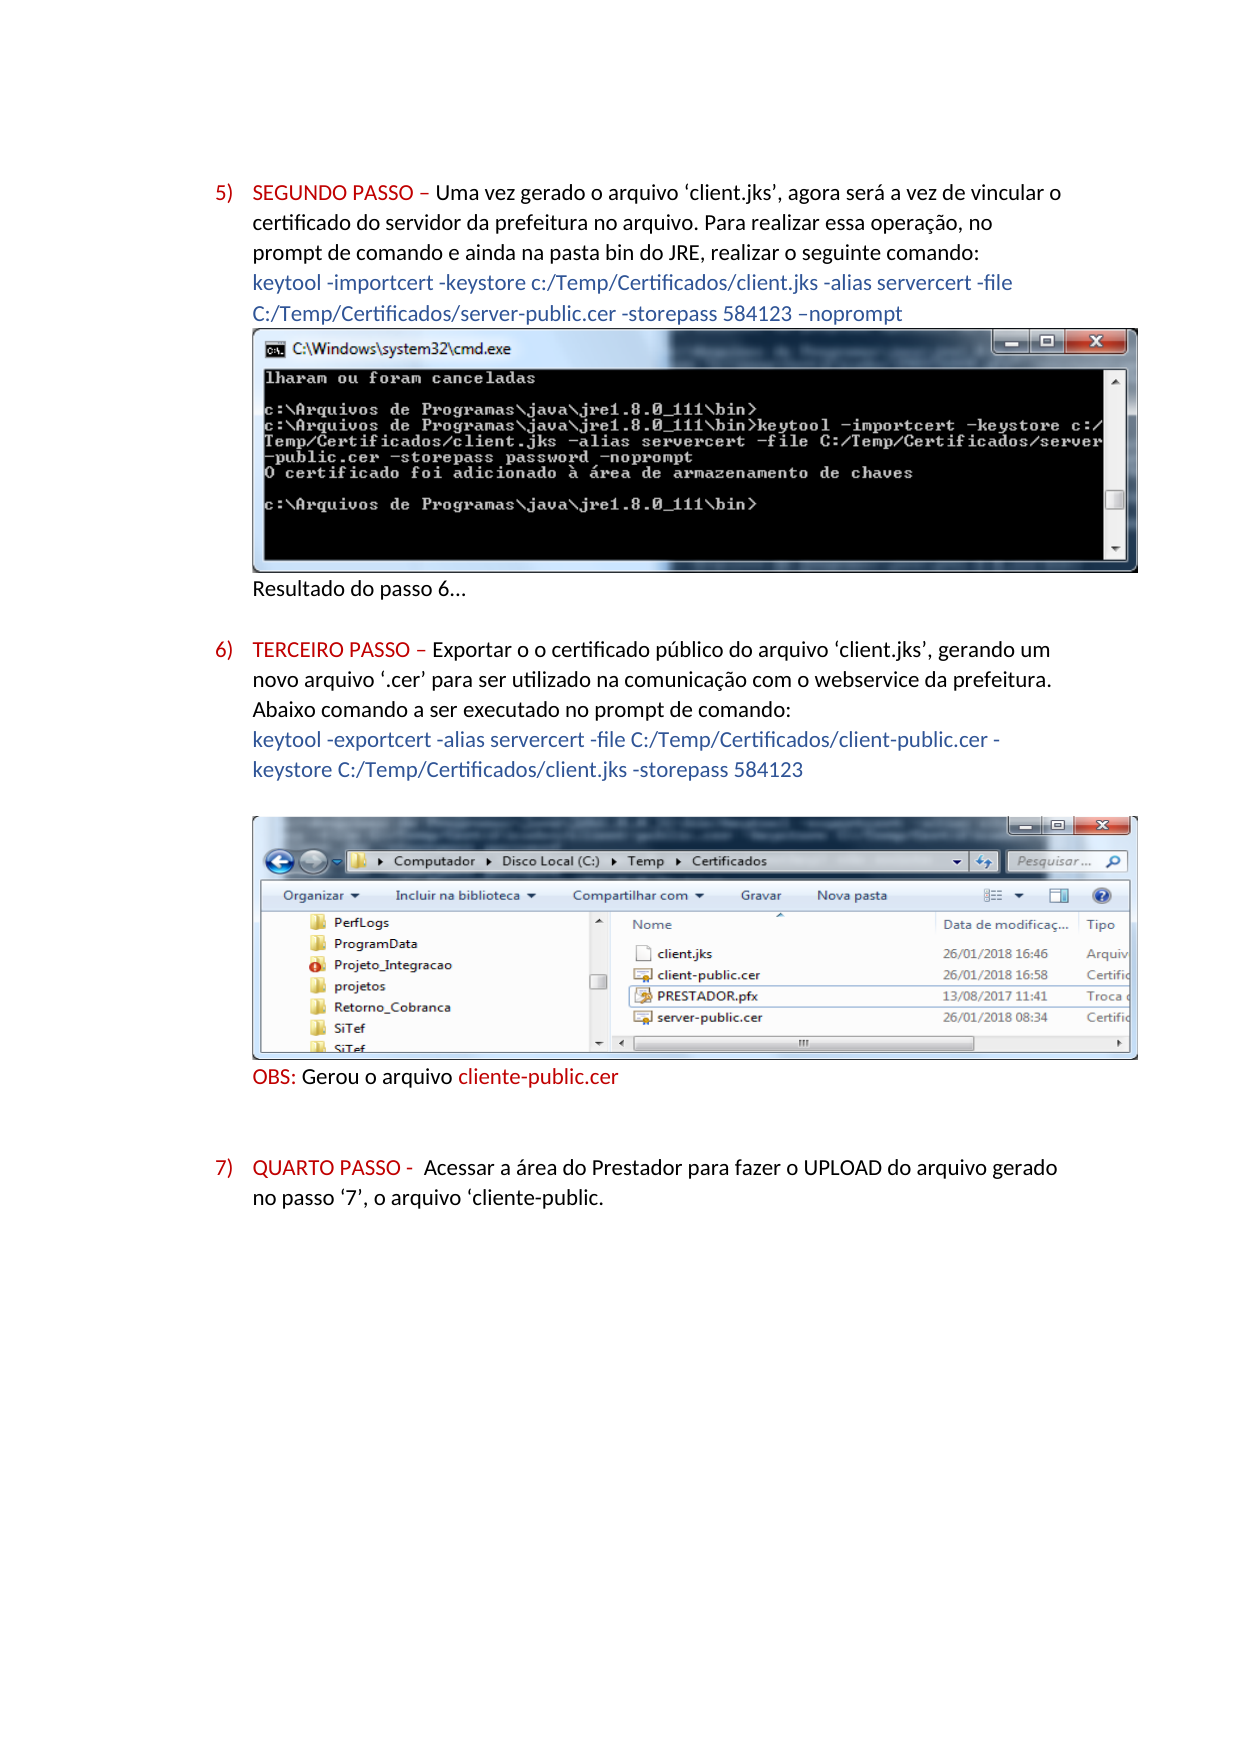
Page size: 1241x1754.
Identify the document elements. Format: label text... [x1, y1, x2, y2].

picture [252, 816, 1138, 1060]
list keytool -importcert -keystore c:/Temp/Certificados/client.jks -alias servercert -file C:/Temp/Certificados/server-public.cer -storepass 584123 –noprompt [252, 268, 1063, 327]
list Abaixo comando a ser executado no prompt de comando: [252, 695, 1063, 723]
list keytool -exportcert -alias servercert -file C:/Temp/Certificados/client-public.cer -keystore C:/Temp/Certificados/client.jks -storepass 584123 [252, 725, 1063, 784]
list SEGUNDO PASSO – Uma vez gerado o arquivo ‘client.jks’, agora será a vez de vincular o certificado do servidor da prefeitura no arquivo. Para realizar essa operação, no prompt de comando e ainda na pasta bin do JRE, realizar o seguinte comando: [215, 178, 1063, 266]
picture [252, 328, 1138, 573]
list TERCEIRO PASSO – Exportar o o certificado público do arquivo ‘client.jks’, gerando um novo arquivo ‘.cer’ para ser utilizado na comunicação com o webservice da prefeitura. [215, 635, 1063, 693]
list QUARTO PASSO - Acessar a área do Prestador para fazer o UPLOAD do arquivo gerado no passo ‘7’, o arquivo ‘cliente-public. cer’. Entre na opção Personalizar [215, 1153, 1063, 1211]
list Resultado do passo 6... [252, 574, 1063, 602]
list OBS: Gerou o arquivo cliente-public.cer [252, 1062, 1063, 1090]
